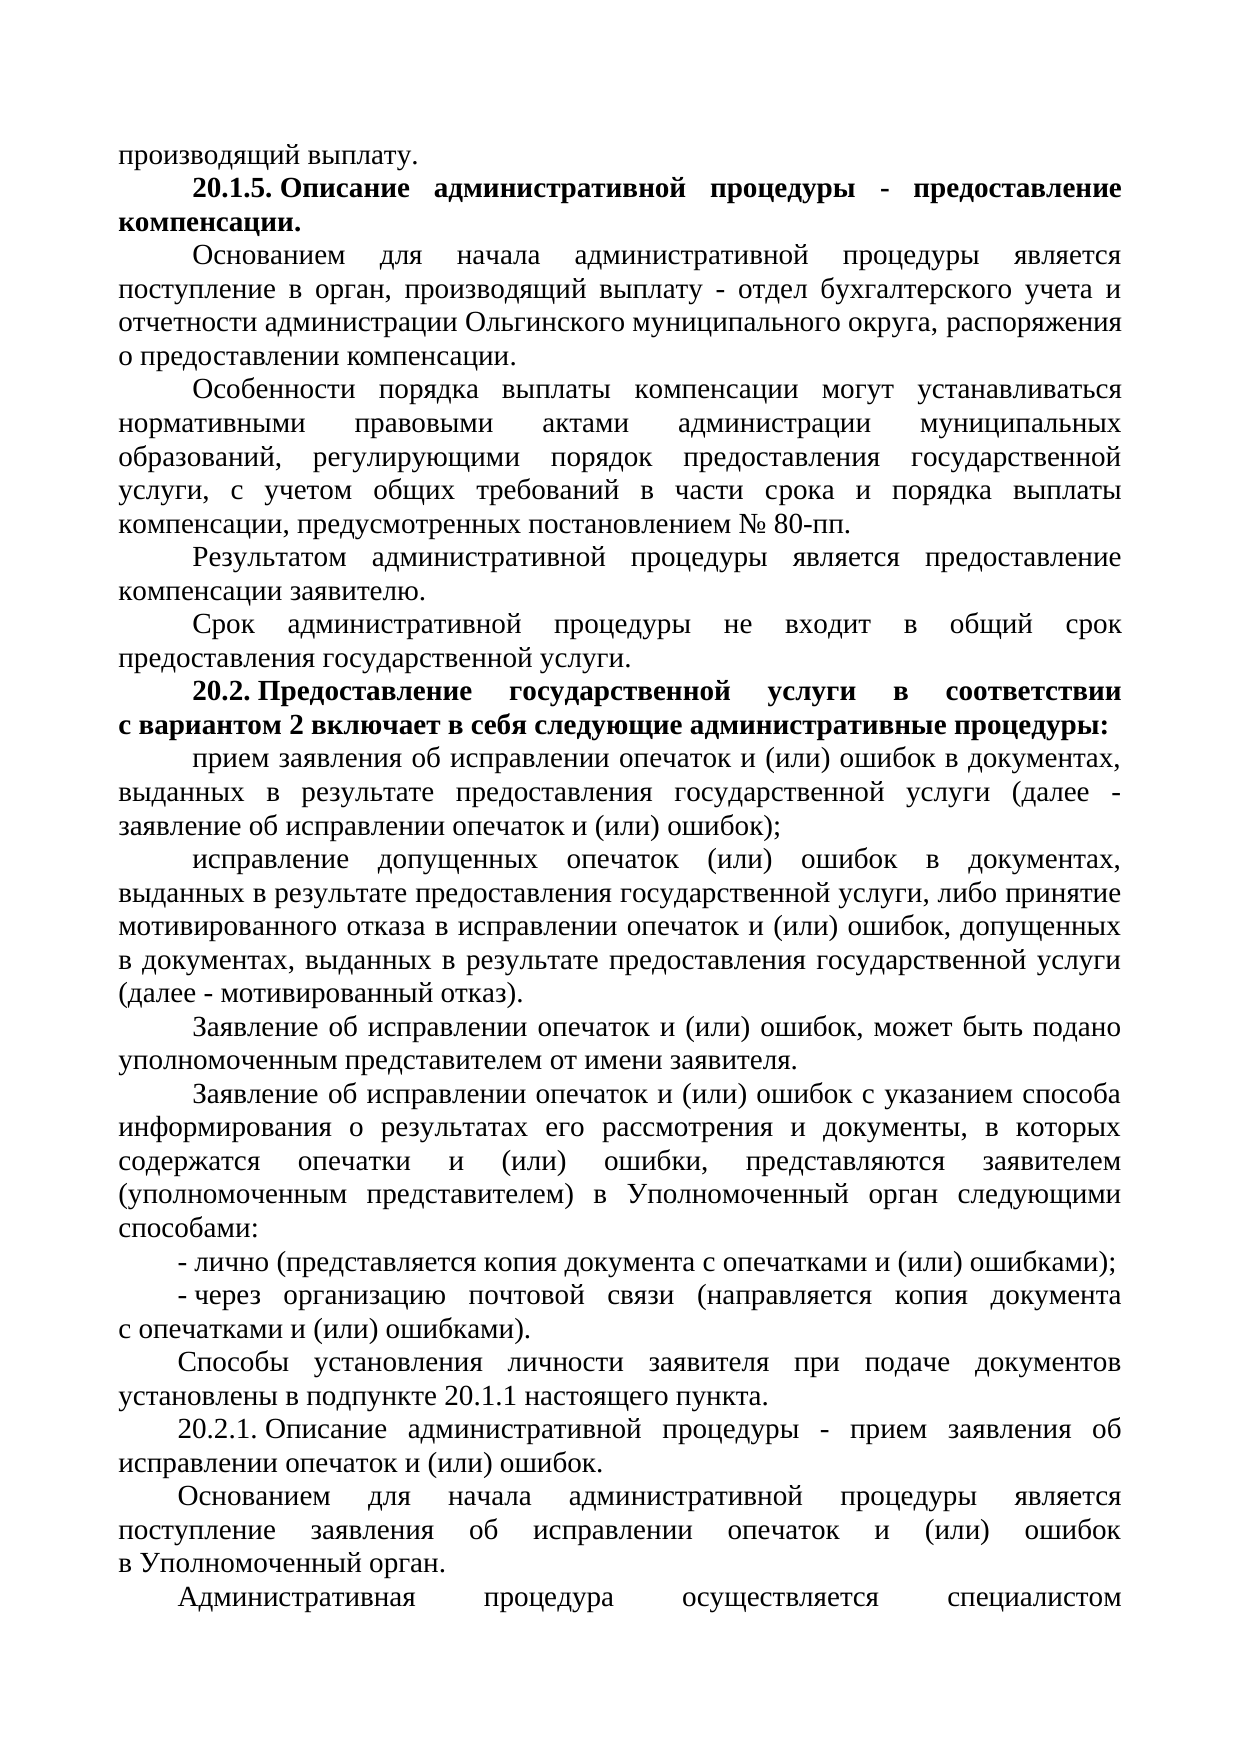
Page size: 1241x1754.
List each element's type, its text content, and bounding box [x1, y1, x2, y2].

text Особенности порядка выплаты компенсации могут устанавливаться нормативными правовыми актами администрации муниципальных образований, регулирующими порядок предоставления государственной услуги, с учетом общих требований в части срока и порядка выплаты компенсации, предусмотренных постановлением № 80-пп. [118, 372, 1122, 539]
text - через организацию почтовой связи (направляется копия документа с опечатками и (или) ошибками). [118, 1277, 1122, 1344]
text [118, 1579, 1122, 1613]
text Заявление об исправлении опечаток и (или) ошибок с указанием способа информирования о результатах его рассмотрения и документы, в которых содержатся опечатки и (или) ошибки, представляются заявителем (уполномоченным представителем) в Уполномоченный орган следующими способами: [118, 1076, 1122, 1244]
text 20.1.5. Описание административной процедуры - предоставление компенсации. [118, 170, 1122, 237]
text исправление допущенных опечаток (или) ошибок в документах, выданных в результате предоставления государственной услуги, либо принятие мотивированного отказа в исправлении опечаток и (или) ошибок, допущенных в документах, выданных в результате предоставления государственной услуги (далее - мотивированный отказ). [118, 841, 1122, 1009]
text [118, 137, 1122, 170]
text 20.2.1. Описание административной процедуры - прием заявления об исправлении опечаток и (или) ошибок. [118, 1411, 1122, 1478]
text Результатом административной процедуры является предоставление компенсации заявителю. [118, 539, 1122, 606]
text 20.2. Предоставление государственной услуги в соответствии с вариантом 2 включает в себя следующие административные процедуры: [118, 673, 1122, 741]
text - лично (представляется копия документа с опечатками и (или) ошибками); [118, 1244, 1122, 1277]
text прием заявления об исправлении опечаток и (или) ошибок в документах, выданных в результате предоставления государственной услуги (далее - заявление об исправлении опечаток и (или) ошибок); [118, 741, 1122, 841]
text Основанием для начала административной процедуры является поступление заявления об исправлении опечаток и (или) ошибок в Уполномоченный орган. [118, 1478, 1122, 1579]
text Заявление об исправлении опечаток и (или) ошибок, может быть подано уполномоченным представителем от имени заявителя. [118, 1009, 1122, 1076]
text Способы установления личности заявителя при подаче документов установлены в подпункте 20.1.1 настоящего пункта. [118, 1344, 1122, 1411]
text Основанием для начала административной процедуры является поступление в орган, производящий выплату - отдел бухгалтерского учета и отчетности администрации Ольгинского муниципального округа, распоряжения о предоставлении компенсации. [118, 237, 1122, 372]
text Срок административной процедуры не входит в общий срок предоставления государственной услуги. [118, 606, 1122, 673]
